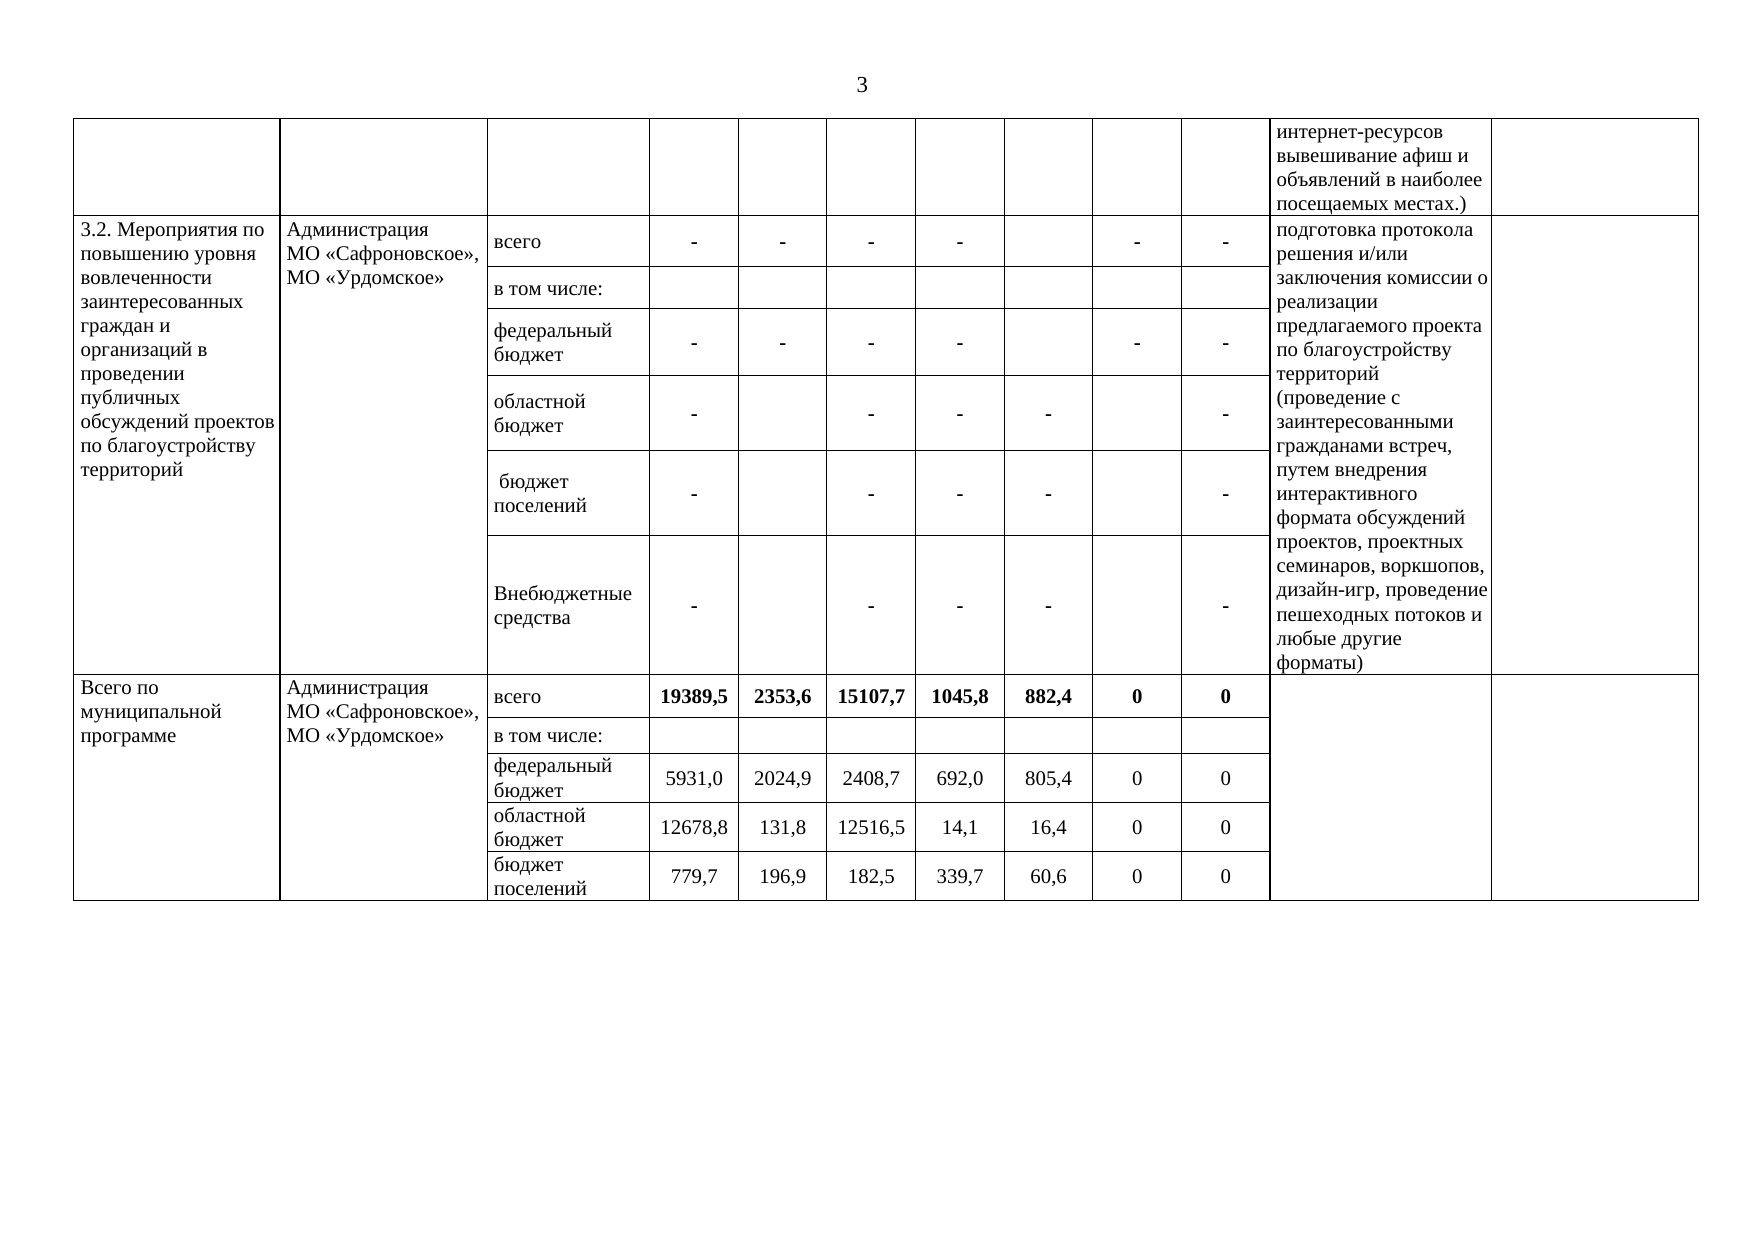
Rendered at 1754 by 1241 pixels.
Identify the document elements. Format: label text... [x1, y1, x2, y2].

table_cell - [1005, 536, 1092, 674]
table_cell - [650, 216, 738, 266]
table_cell [1492, 675, 1698, 900]
table_cell [650, 718, 738, 752]
table_cell 3.2. Мероприятия по повышению уровня вовлеченности заинтересованных граждан и организаций в проведении публичных обсуждений проектов по благоустройству территорий [74, 216, 279, 674]
table_cell 0 [1093, 675, 1181, 717]
table_cell - [916, 376, 1004, 450]
table_cell Внебюджетные средства [488, 536, 649, 674]
table_cell - [916, 119, 1004, 215]
table_cell бюджет поселений [488, 852, 649, 900]
table_cell 19389,5 [650, 675, 738, 717]
table_cell Всего по муниципальной программе [74, 675, 279, 900]
table_cell - [1182, 376, 1269, 450]
table_cell 12516,5 [827, 803, 915, 851]
table_cell 0 [1182, 754, 1269, 802]
table_cell - [827, 119, 915, 215]
table_cell - [739, 216, 826, 266]
table_cell - [827, 451, 915, 535]
table_cell - [650, 376, 738, 450]
table_cell [1093, 718, 1181, 752]
table_cell - [650, 119, 738, 215]
table_cell [827, 718, 915, 752]
table_cell - [1093, 119, 1181, 215]
table_cell федеральный бюджет [488, 754, 649, 802]
table_cell - [916, 216, 1004, 266]
table_cell - [739, 309, 826, 375]
table_cell [1005, 216, 1092, 266]
table_cell всего [488, 675, 649, 717]
table_cell [739, 451, 826, 535]
table_cell федеральный бюджет [488, 309, 649, 375]
table_cell - [827, 536, 915, 674]
table_cell - [650, 309, 738, 375]
table_cell 15107,7 [827, 675, 915, 717]
table_cell 196,9 [739, 852, 826, 900]
table_cell [1492, 216, 1698, 674]
table_cell - [1182, 119, 1269, 215]
table_cell [1182, 718, 1269, 752]
table_cell 339,7 [916, 852, 1004, 900]
table_cell 2408,7 [827, 754, 915, 802]
table_cell [1005, 309, 1092, 375]
table_cell - [1093, 216, 1181, 266]
table_cell [739, 536, 826, 674]
table_cell областной бюджет [488, 803, 649, 851]
table_cell [1271, 675, 1491, 900]
table_cell бюджет поселений [488, 451, 649, 535]
table_cell [739, 718, 826, 752]
table_cell 882,4 [1005, 675, 1092, 717]
table_cell [916, 718, 1004, 752]
table_cell подготовка протокола решения и/или заключения комиссии о реализации предлагаемого проекта по благоустройству территорий (проведение с заинтересованными гражданами встреч, путем внедрения интерактивного формата обсуждений проектов, проектных семинаров, воркшопов, дизайн-игр, проведение пешеходных потоков и любые другие форматы) [1271, 216, 1491, 674]
table_cell [1093, 267, 1181, 308]
table_cell - [739, 119, 826, 215]
table_cell [1093, 536, 1181, 674]
table_cell 779,7 [650, 852, 738, 900]
table_cell - [1182, 536, 1269, 674]
table_cell [1005, 718, 1092, 752]
table_cell 692,0 [916, 754, 1004, 802]
table_cell - [1005, 451, 1092, 535]
table_cell 5931,0 [650, 754, 738, 802]
table_cell [1093, 376, 1181, 450]
table_cell Администрация МО «Сафроновское», МО «Урдомское» [281, 675, 487, 900]
table_cell - [827, 376, 915, 450]
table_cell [488, 119, 649, 215]
table_cell [916, 267, 1004, 308]
table_cell 14,1 [916, 803, 1004, 851]
table_cell 16,4 [1005, 803, 1092, 851]
table_cell - [827, 309, 915, 375]
table_cell [739, 267, 826, 308]
table_cell 60,6 [1005, 852, 1092, 900]
table_cell - [1093, 309, 1181, 375]
table_cell [739, 376, 826, 450]
table_cell - [827, 216, 915, 266]
table_cell 0 [1093, 754, 1181, 802]
table_cell [1093, 451, 1181, 535]
table_cell 805,4 [1005, 754, 1092, 802]
table_cell - [916, 451, 1004, 535]
table_cell в том числе: [488, 267, 649, 308]
table_cell - [916, 309, 1004, 375]
table_cell - [1005, 376, 1092, 450]
table_cell 131,8 [739, 803, 826, 851]
table_cell 0 [1093, 852, 1181, 900]
table_cell 0 [1093, 803, 1181, 851]
table_cell 2353,6 [739, 675, 826, 717]
table_cell - [1005, 119, 1092, 215]
table_cell 1045,8 [916, 675, 1004, 717]
table_cell 12678,8 [650, 803, 738, 851]
table_cell [1005, 267, 1092, 308]
table_cell 0 [1182, 803, 1269, 851]
table_cell - [916, 536, 1004, 674]
table_cell - [1182, 216, 1269, 266]
table_cell - [1182, 309, 1269, 375]
table_cell - [1182, 451, 1269, 535]
table_cell [1182, 267, 1269, 308]
table_cell всего [488, 216, 649, 266]
table_cell в том числе: [488, 718, 649, 752]
table_cell областной бюджет [488, 376, 649, 450]
table_cell - [650, 536, 738, 674]
table_cell 2024,9 [739, 754, 826, 802]
table_cell 0 [1182, 675, 1269, 717]
table_cell - [650, 451, 738, 535]
table_cell [650, 267, 738, 308]
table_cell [281, 216, 487, 674]
table_cell 0 [1182, 852, 1269, 900]
table_cell 182,5 [827, 852, 915, 900]
table_cell [827, 267, 915, 308]
